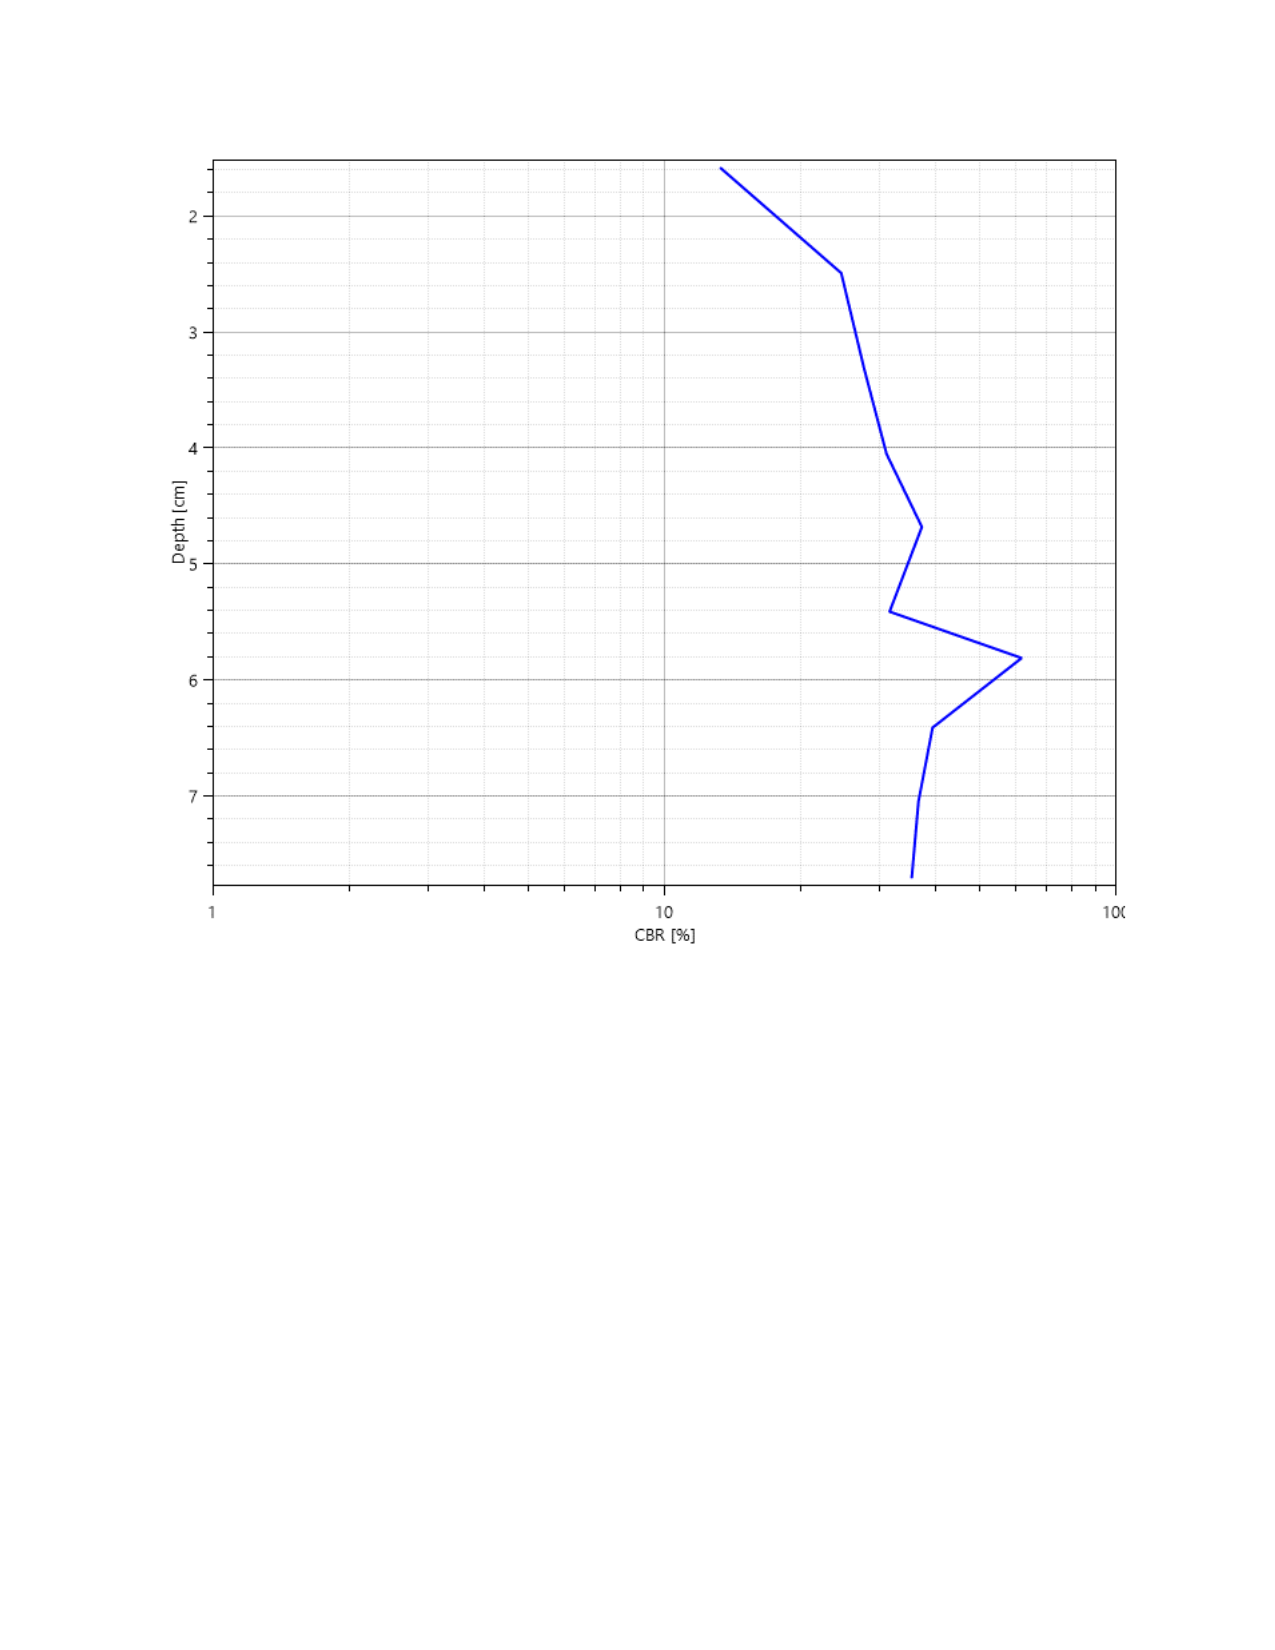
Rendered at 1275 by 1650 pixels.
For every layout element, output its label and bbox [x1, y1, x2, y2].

picture [150, 150, 1125, 961]
